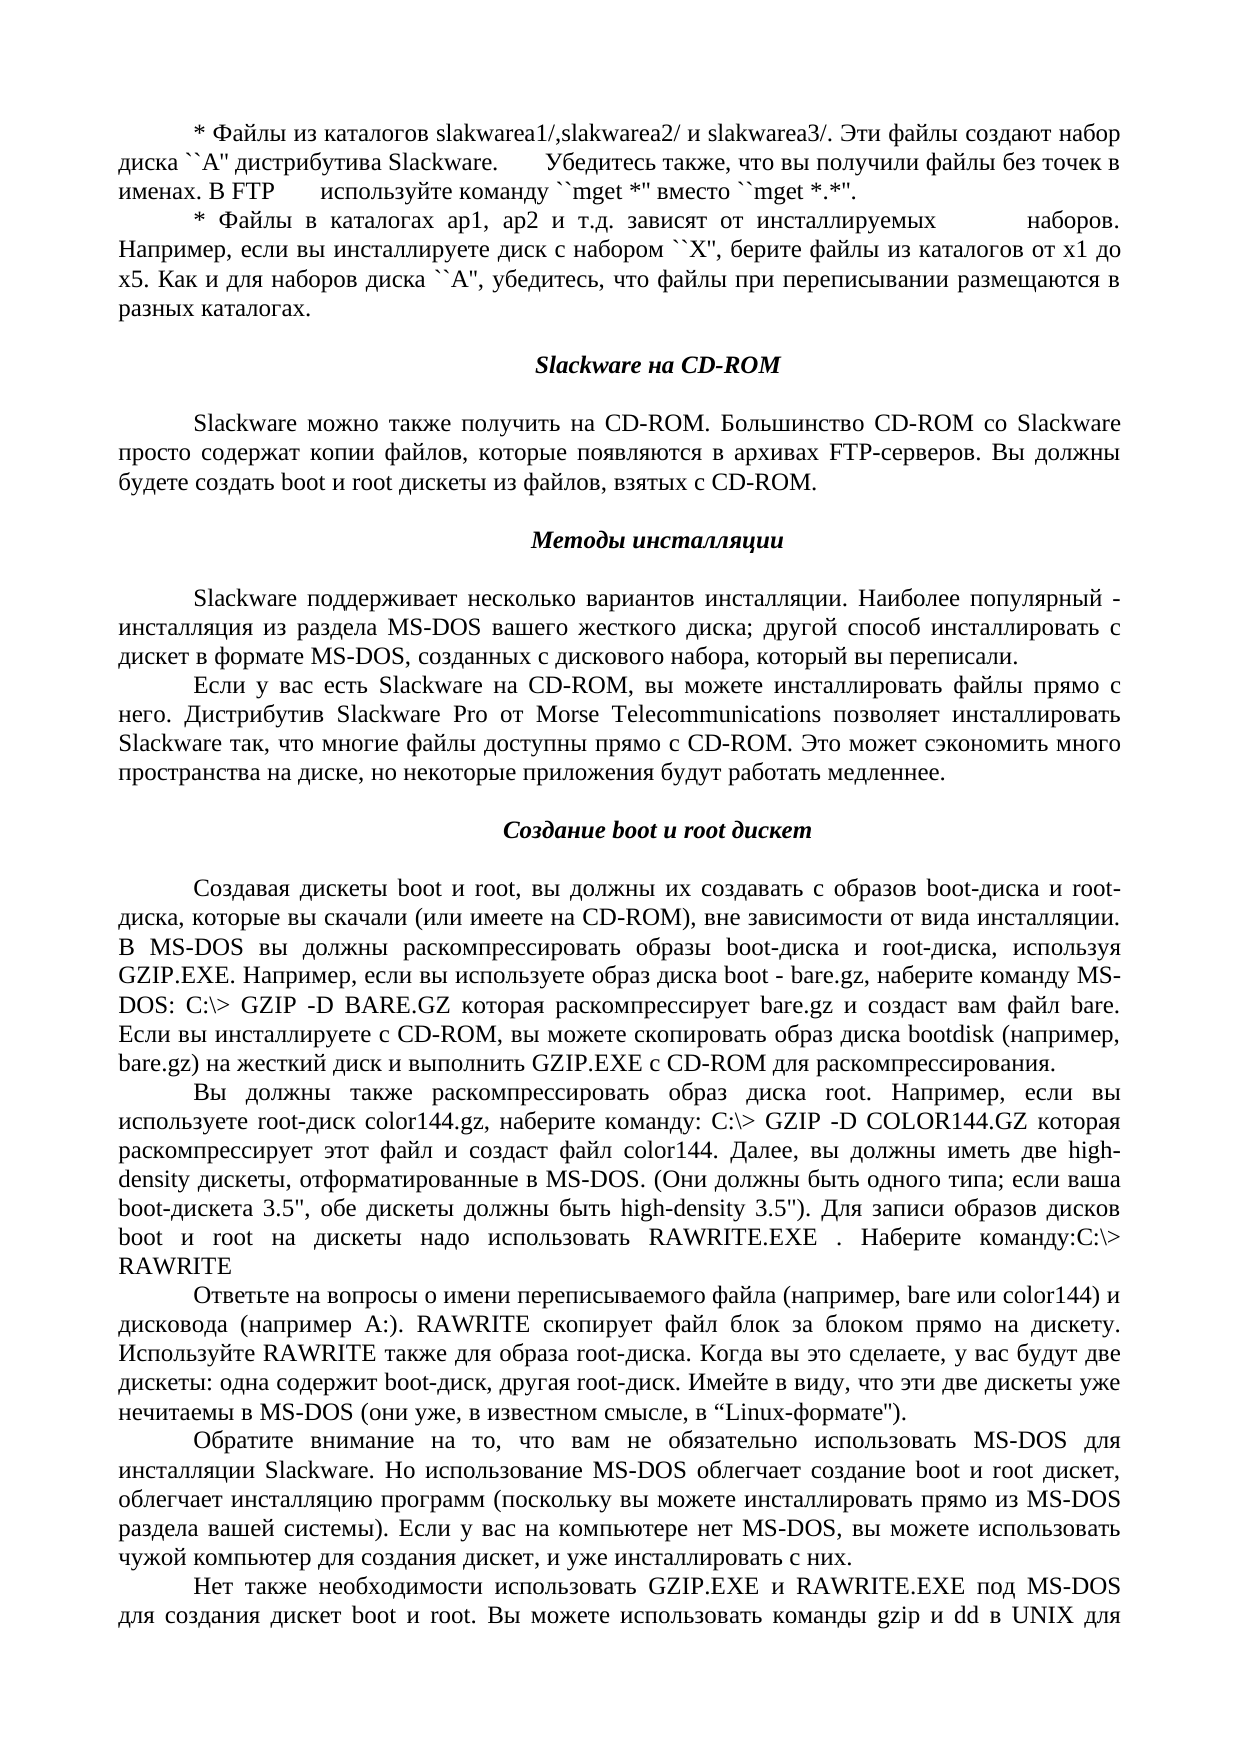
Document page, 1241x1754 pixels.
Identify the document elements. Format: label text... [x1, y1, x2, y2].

text Вы должны также раскомпрессировать образ диска root. Например, если вы используете root-диск color144.gz, наберите команду: C:\> GZIP -D COLOR144.GZ которая раскомпрессирует этот файл и создаст файл color144. Далее, вы должны иметь две high-density дискеты, отформатированные в MS-DOS. (Они должны быть одного типа; если ваша boot-дискета 3.5", обе дискеты должны быть high-density 3.5"). Для записи образов дисков boot и root на дискеты надо использовать RAWRITE.EXE . Наберите команду:C:\> RAWRITE [118, 1077, 1122, 1280]
text Создание boot и root дискет [118, 815, 1122, 844]
text * Файлы в каталогах ap1, ap2 и т.д. зависят от инсталлируемых наборов. Например, если вы инсталлируете диск с набором ``X'', берите файлы из каталогов от x1 до x5. Как и для наборов диска ``A'', убедитесь, что файлы при переписывании размещаются в разных каталогах. [118, 205, 1122, 322]
text Создавая дискеты boot и root, вы должны их создавать с образов boot-диска и root-диска, которые вы скачали (или имеете на CD-ROM), вне зависимости от вида инсталляции. В MS-DOS вы должны раскомпрессировать образы boot-диска и root-диска, используя GZIP.EXE. Например, если вы используете образ диска boot - bare.gz, наберите команду MS-DOS: C:\> GZIP -D BARE.GZ которая раскомпрессирует bare.gz и создаст вам файл bare. Если вы инсталлируете с CD-ROM, вы можете скопировать образ диска bootdisk (например, bare.gz) на жесткий диск и выполнить GZIP.EXE с CD-ROM для раскомпрессирования. [118, 873, 1122, 1077]
text Методы инсталляции [118, 524, 1122, 553]
text Если у вас есть Slackware на CD-ROM, вы можете инсталлировать файлы прямо с него. Дистрибутив Slackware Pro от Morse Telecommunications позволяет инсталлировать Slackware так, что многие файлы доступны прямо с CD-ROM. Это может сэкономить много пространства на диске, но некоторые приложения будут работать медленнее. [118, 670, 1122, 786]
text Обратите внимание на то, что вам не обязательно использовать MS-DOS для инсталляции Slackware. Но использование MS-DOS облегчает создание boot и root дискет, облегчает инсталляцию программ (поскольку вы можете инсталлировать прямо из MS-DOS раздела вашей системы). Если у вас на компьютере нет MS-DOS, вы можете использовать чужой компьютер для создания дискет, и уже инсталлировать с них. [118, 1425, 1122, 1571]
text Ответьте на вопросы о имени переписываемого файла (например, bare или color144) и дисковода (например A:). RAWRITE скопирует файл блок за блоком прямо на дискету. Используйте RAWRITE также для образа root-диска. Когда вы это сделаете, у вас будут две дискеты: одна содержит boot-диск, другая root-диск. Имейте в виду, что эти две дискеты уже нечитаемы в MS-DOS (они уже, в известном смысле, в “Linux-формате''). [118, 1280, 1122, 1425]
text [118, 1571, 1122, 1629]
text Slackware на CD-ROM [118, 350, 1122, 379]
text Slackware поддерживает несколько вариантов инсталляции. Наиболее популярный - инсталляция из раздела MS-DOS вашего жесткого диска; другой способ инсталлировать с дискет в формате MS-DOS, созданных с дискового набора, который вы переписали. [118, 583, 1122, 670]
text * Файлы из каталогов slakwarea1/,slakwarea2/ и slakwarea3/. Эти файлы создают набор диска ``A'' дистрибутива Slackware. Убедитесь также, что вы получили файлы без точек в именах. В FTP используйте команду ``mget *'' вместо ``mget *.*''. [118, 118, 1122, 205]
text Slackware можно также получить на CD-ROM. Большинство CD-ROM со Slackware просто содержат копии файлов, которые появляются в архивах FTP-серверов. Вы должны будете создать boot и root дискеты из файлов, взятых с CD-ROM. [118, 408, 1122, 495]
